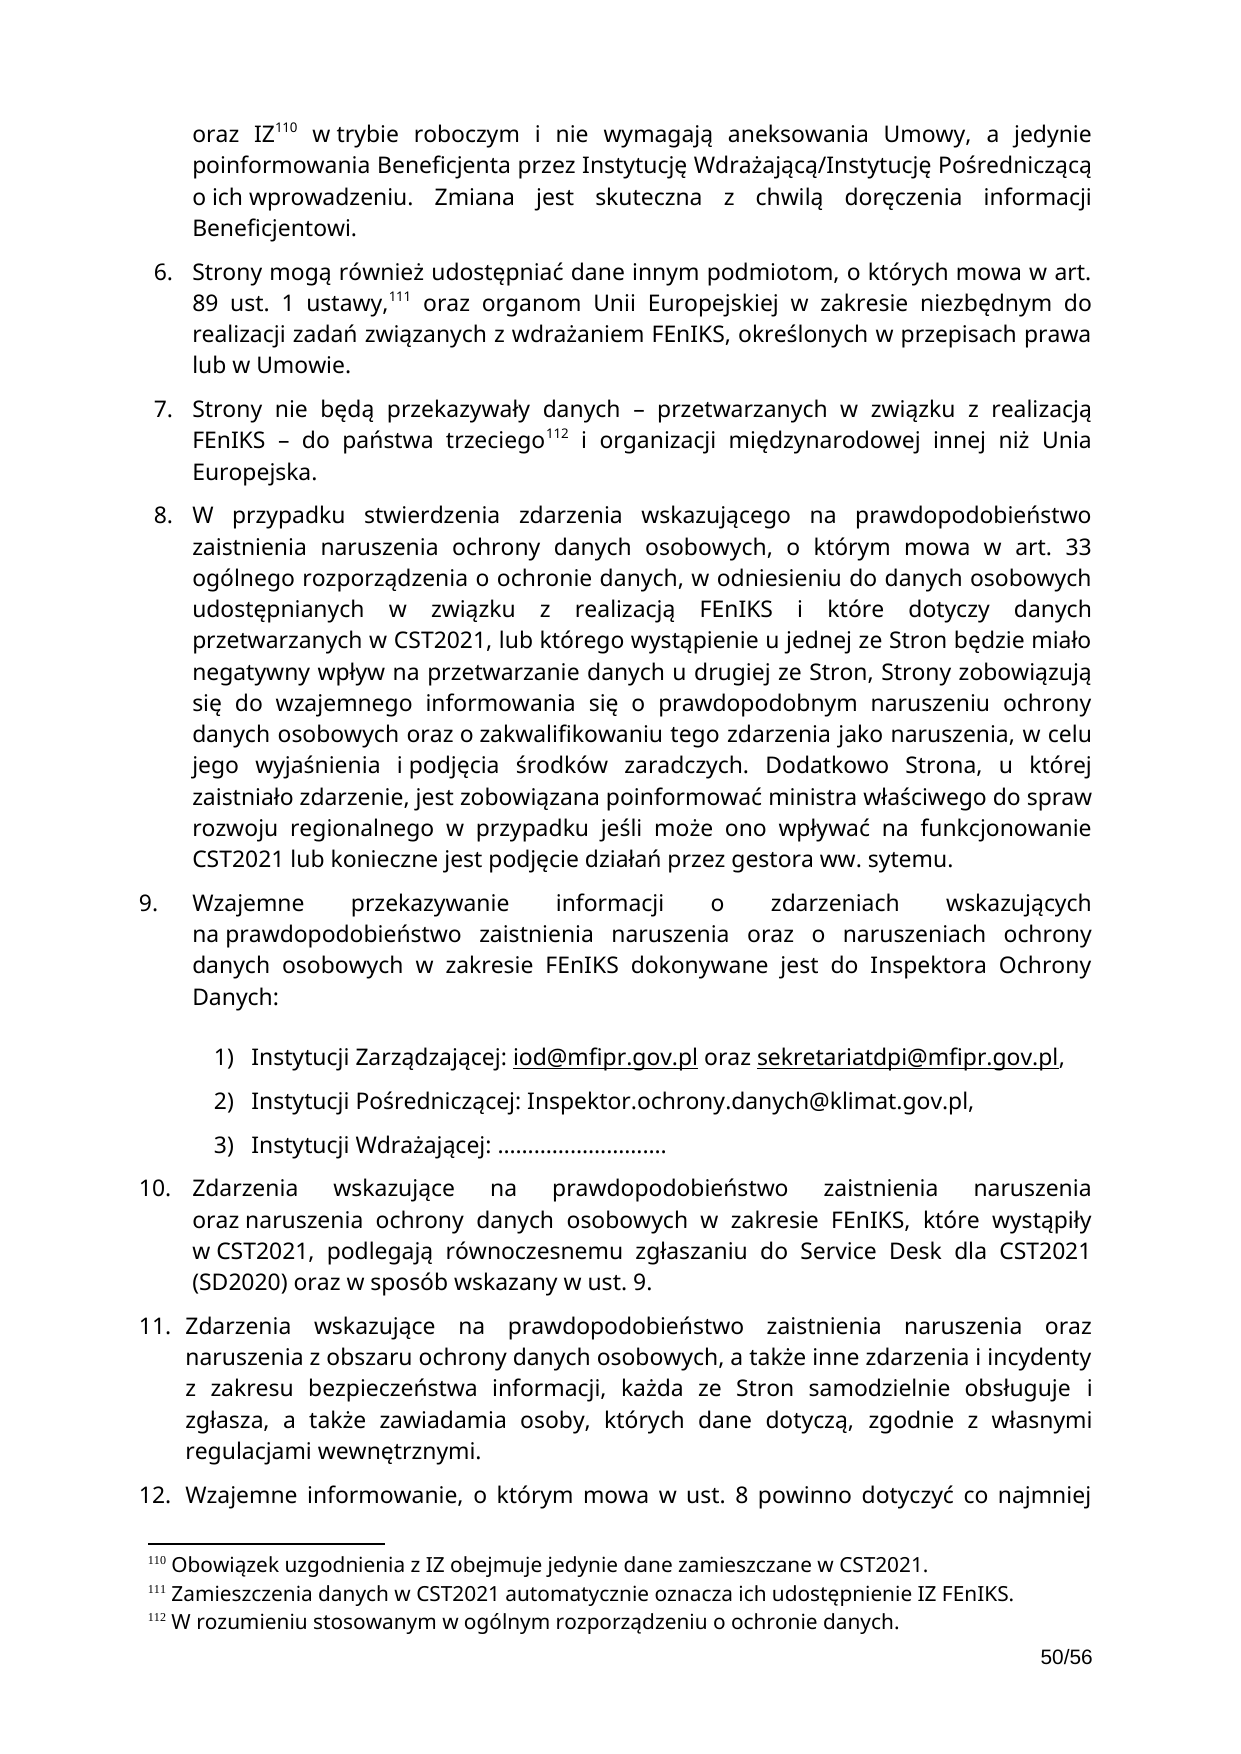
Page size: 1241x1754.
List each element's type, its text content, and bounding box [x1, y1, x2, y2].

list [133, 1478, 1092, 1510]
list W przypadku stwierdzenia zdarzenia wskazującego na prawdopodobieństwo zaistnienia naruszenia ochrony danych osobowych, o którym mowa w art. 33 ogólnego rozporządzenia o ochronie danych, w odniesieniu do danych osobowych udostępnianych w związku z realizacją FEnIKS i które dotyczy danych przetwarzanych w CST2021, lub którego wystąpienie u jednej ze Stron będzie miało negatywny wpływ na przetwarzanie danych u drugiej ze Stron, Strony zobowiązują się do wzajemnego informowania się o prawdopodobnym naruszeniu ochrony danych osobowych oraz o zakwalifikowaniu tego zdarzenia jako naruszenia, w celu jego wyjaśnienia i podjęcia środków zaradczych. Dodatkowo Strona, u której zaistniało zdarzenie, jest zobowiązana poinformować ministra właściwego do spraw rozwoju regionalnego w przypadku jeśli może ono wpływać na funkcjonowanie CST2021 lub konieczne jest podjęcie działań przez gestora ww. sytemu. [148, 499, 1092, 874]
list Strony nie będą przekazywały danych – przetwarzanych w związku z realizacją FEnIKS – do państwa trzeciego i organizacji międzynarodowej innej niż Unia Europejska. [148, 393, 1092, 487]
list Wzajemne przekazywanie informacji o zdarzeniach wskazujących na prawdopodobieństwo zaistnienia naruszenia oraz o naruszeniach ochrony danych osobowych w zakresie FEnIKS dokonywane jest do Inspektora Ochrony Danych: [133, 887, 1092, 1012]
list Instytucji Zarządzającej: iod@mfipr.gov.pl oraz sekretariatdpi@mfipr.gov.pl, [214, 1041, 1092, 1072]
list Instytucji Pośredniczącej: Inspektor.ochrony.danych@klimat.gov.pl, [214, 1085, 1092, 1116]
list Zdarzenia wskazujące na prawdopodobieństwo zaistnienia naruszenia oraz naruszenia ochrony danych osobowych w zakresie FEnIKS, które wystąpiły w CST2021, podlegają równoczesnemu zgłaszaniu do Service Desk dla CST2021 (SD2020) oraz w sposób wskazany w ust. 9. [133, 1172, 1092, 1297]
list Instytucji Wdrażającej: ………………………. [214, 1128, 1092, 1160]
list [148, 118, 1092, 243]
list Strony mogą również udostępniać dane innym podmiotom, o których mowa w art. 89 ust. 1 ustawy, oraz organom Unii Europejskiej w zakresie niezbędnym do realizacji zadań związanych z wdrażaniem FEnIKS, określonych w przepisach prawa lub w Umowie. [148, 256, 1092, 381]
list Zdarzenia wskazujące na prawdopodobieństwo zaistnienia naruszenia oraz naruszenia z obszaru ochrony danych osobowych, a także inne zdarzenia i incydenty z zakresu bezpieczeństwa informacji, każda ze Stron samodzielnie obsługuje i zgłasza, a także zawiadamia osoby, których dane dotyczą, zgodnie z własnymi regulacjami wewnętrznymi. [133, 1310, 1092, 1466]
